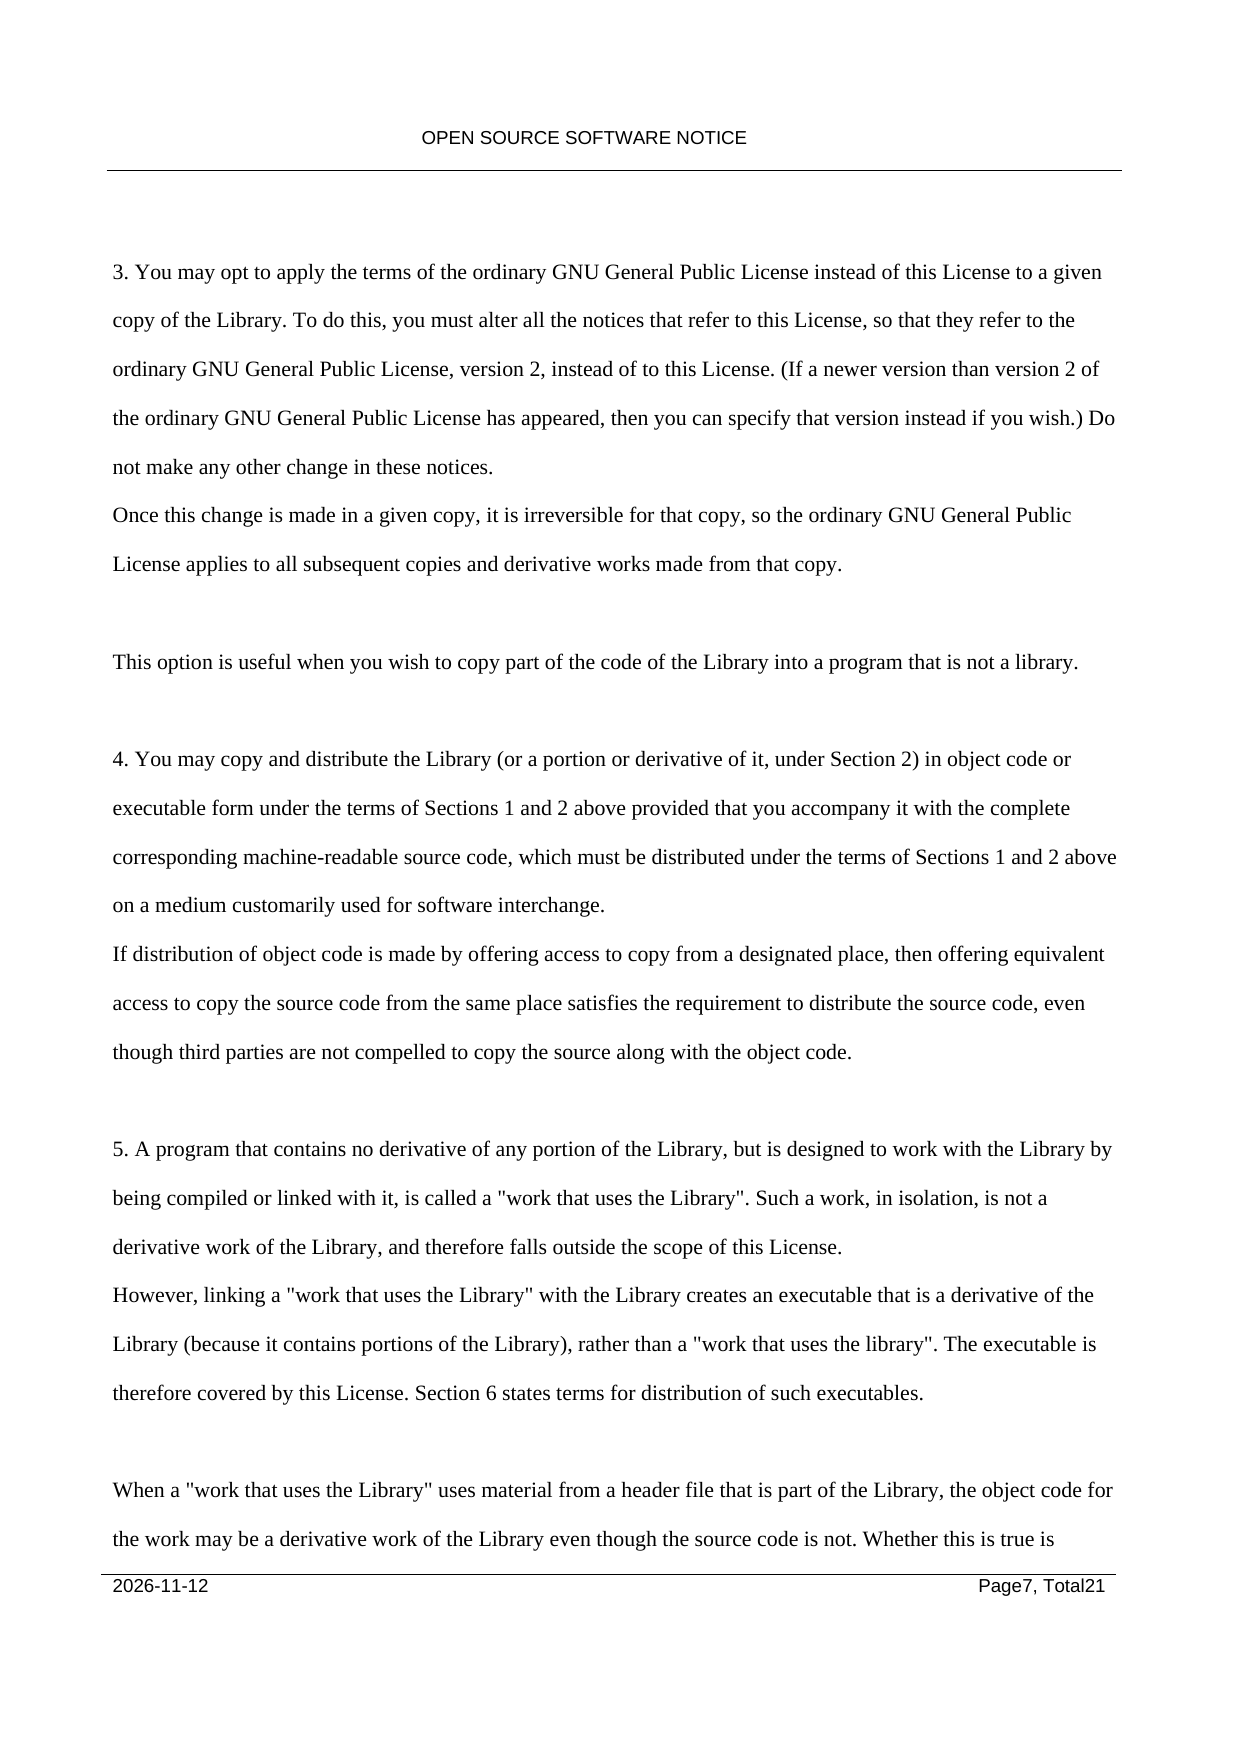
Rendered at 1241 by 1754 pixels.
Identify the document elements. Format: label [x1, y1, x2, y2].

text [112, 206, 1128, 1555]
